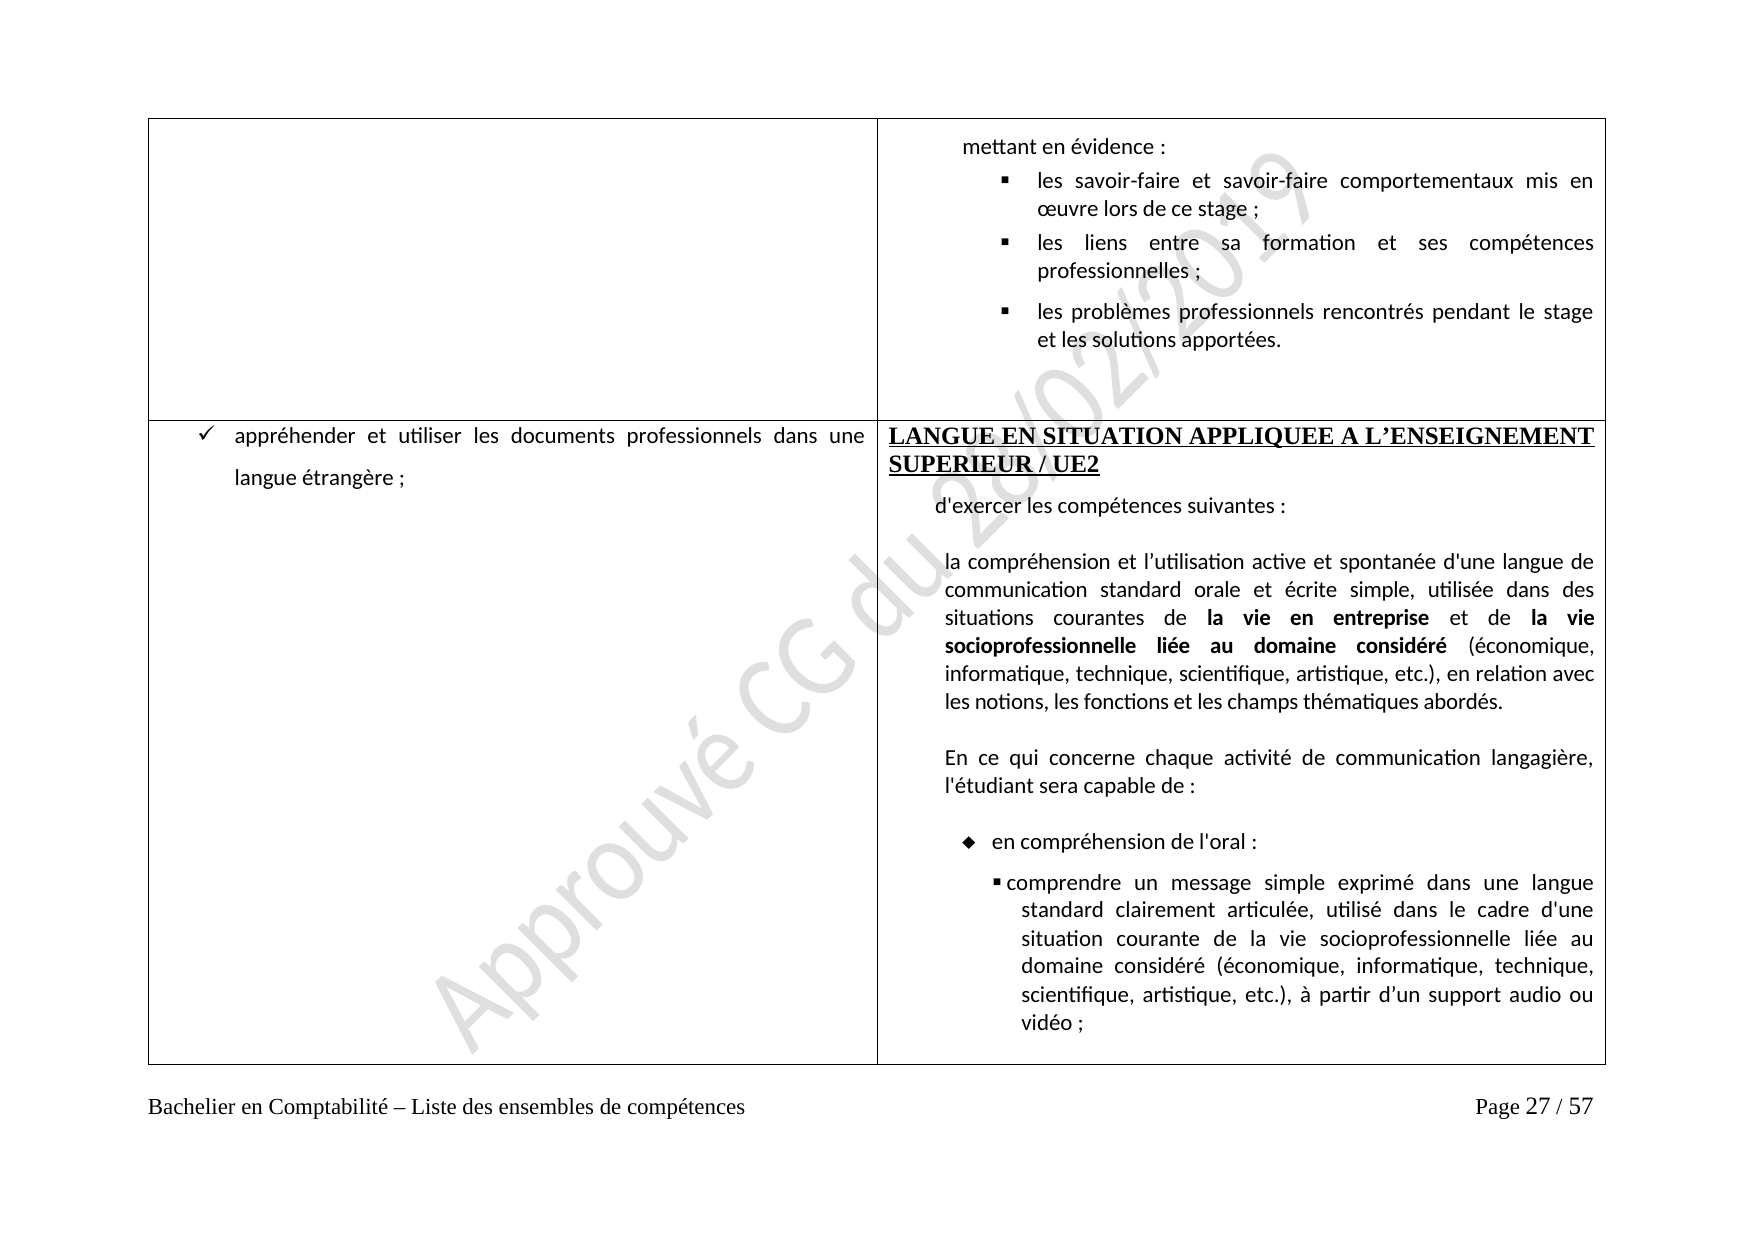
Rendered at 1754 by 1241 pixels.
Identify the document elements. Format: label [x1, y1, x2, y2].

table_cell [149, 119, 877, 420]
table_cell [878, 421, 1605, 1064]
table_cell [878, 119, 1605, 420]
table_cell [149, 421, 877, 1064]
